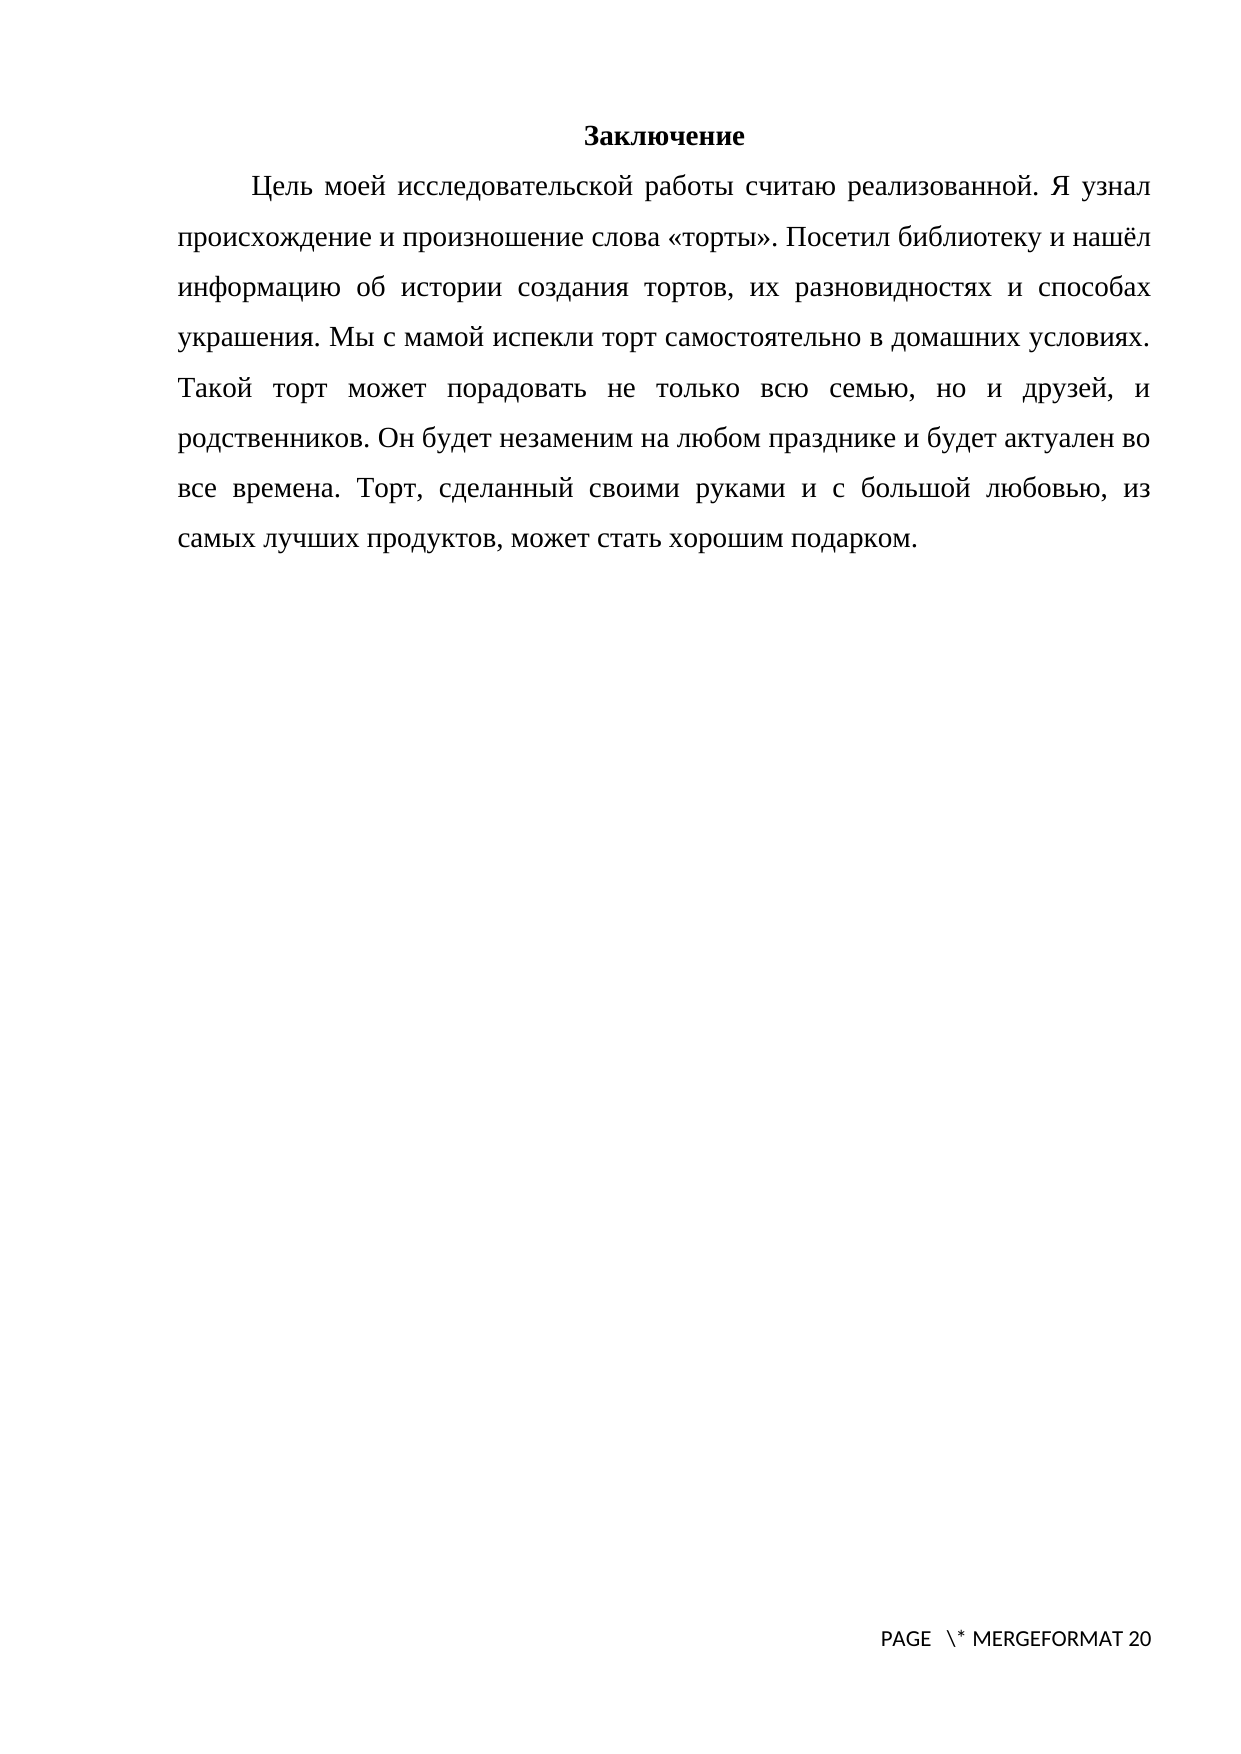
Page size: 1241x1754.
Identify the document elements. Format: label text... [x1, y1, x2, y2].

text Цель моей исследовательской работы считаю реализованной. Я узнал происхождение и произношение слова «торты». Посетил библиотеку и нашёл информацию об истории создания тортов, их разновидностях и способах украшения. Мы с мамой испекли торт самостоятельно в домашних условиях. Такой торт может порадовать не только всю семью, но и друзей, и родственников. Он будет незаменим на любом празднике и будет актуален во все времена. Торт, сделанный своими руками и с большой любовью, из самых лучших продуктов, может стать хорошим подарком. [177, 168, 1152, 554]
text Заключение [177, 118, 1152, 152]
